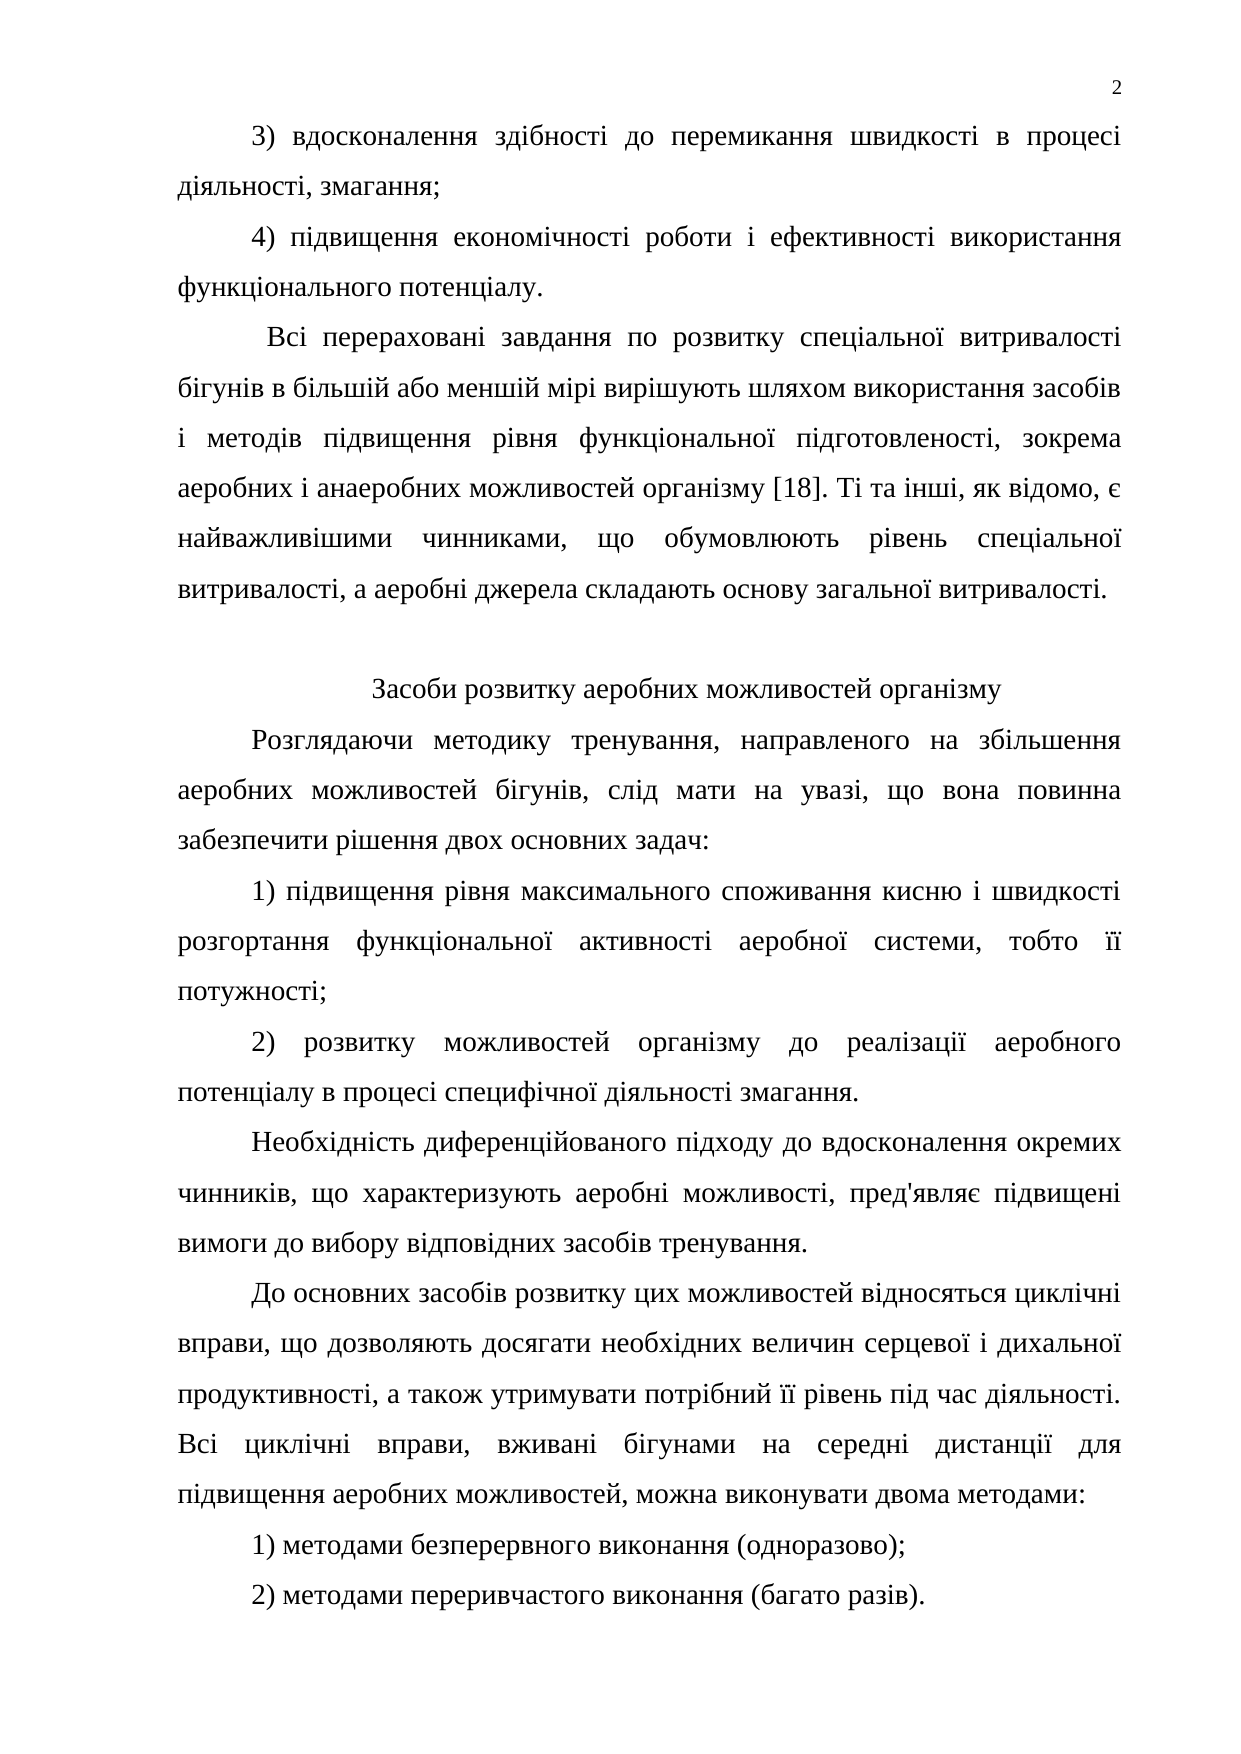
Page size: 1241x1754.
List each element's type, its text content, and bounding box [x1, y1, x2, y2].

text 4) підвищення економічності роботи і ефективності використання функціонального потенціалу. [177, 219, 1122, 303]
text 3) вдосконалення здібності до перемикання швидкості в процесі діяльності, змагання; [177, 118, 1122, 202]
text 2) методами переривчастого виконання (багато разів). [177, 1577, 1122, 1611]
text Засоби розвитку аеробних можливостей організму [177, 672, 1122, 705]
text Всі перераховані завдання по розвитку спеціальної витривалості бігунів в більшій або меншій мірі вирішують шляхом використання засобів і методів підвищення рівня функціональної підготовленості, зокрема аеробних і анаеробних можливостей організму [18]. Ті та інші, як відомо, є найважливішими чинниками, що обумовлюють рівень спеціальної витривалості, а аеробні джерела складають основу загальної витривалості. [177, 319, 1122, 604]
text 1) методами безперервного виконання (одноразово); [177, 1527, 1122, 1560]
text До основних засобів розвитку цих можливостей відносяться циклічні вправи, що дозволяють досягати необхідних величин серцевої і дихальної продуктивності, а також утримувати потрібний її рівень під час діяльності. Всі циклічні вправи, вживані бігунами на середні дистанції для підвищення аеробних можливостей, можна виконувати двома методами: [177, 1275, 1122, 1510]
text 1) підвищення рівня максимального споживання кисню і швидкості розгортання функціональної активності аеробної системи, тобто її потужності; [177, 873, 1122, 1007]
text Необхідність диференційованого підходу до вдосконалення окремих чинників, що характеризують аеробні можливості, пред'являє підвищені вимоги до вибору відповідних засобів тренування. [177, 1124, 1122, 1258]
text 2) розвитку можливостей організму до реалізації аеробного потенціалу в процесі специфічної діяльності змагання. [177, 1024, 1122, 1108]
text Розглядаючи методику тренування, направленого на збільшення аеробних можливостей бігунів, слід мати на увазі, що вона повинна забезпечити рішення двох основних задач: [177, 722, 1122, 856]
